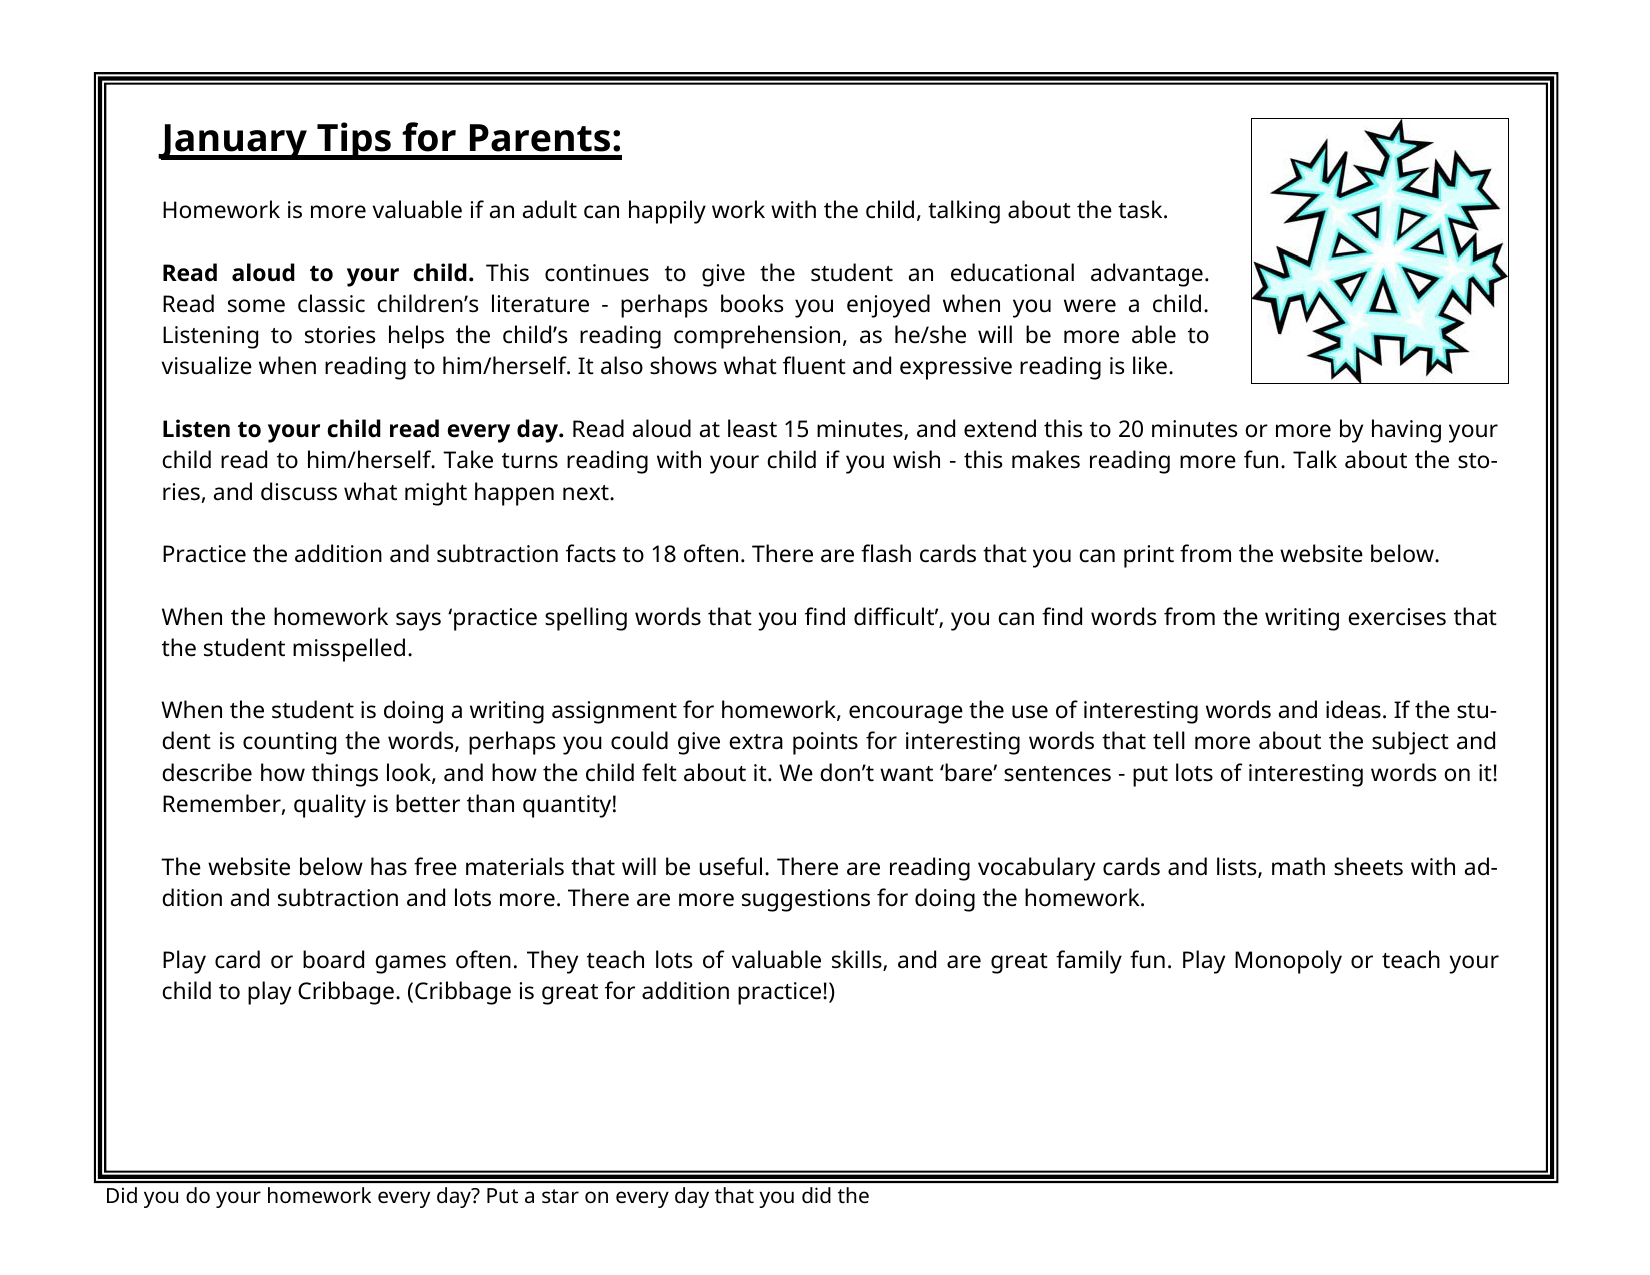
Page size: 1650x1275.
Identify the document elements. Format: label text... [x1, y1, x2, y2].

picture [1252, 163, 1508, 194]
text Read aloud to your child. This continues to give the student an educational advantage. Read some classic children’s literature - perhaps books you enjoyed when you were a child. Listening to stories helps the child’s reading comprehension, as he/she will be more able to visualize when reading to him/herself. It also shows what fluent and expressive reading is like. [161, 257, 1211, 382]
text The website below has free materials that will be useful. There are reading vocabulary cards and lists, math sheets with ad- dition and subtraction and lots more. There are more suggestions for doing the homework. [161, 850, 1499, 913]
text When the student is doing a writing assignment for homework, encourage the use of interesting words and ideas. If the stu- dent is counting the words, perhaps you could give extra points for interesting words that tell more about the subject and describe how things look, and how the child felt about it. We don’t want ‘bare’ sentences - put lots of interesting words on it! Remember, quality is better than quantity! [161, 694, 1499, 819]
text Practice the addition and subtraction facts to 18 often. There are flash cards that you can print from the website below. [161, 538, 1579, 569]
text Listen to your child read every day. Read aloud at least 15 minutes, and extend this to 20 minutes or more by having your child read to him/herself. Take turns reading with your child if you wish - this makes reading more fun. Talk about the sto- ries, and discuss what might happen next. [161, 413, 1499, 507]
text When the homework says ‘practice spelling words that you find difficult’, you can find words from the writing exercises that the student misspelled. [161, 600, 1499, 663]
text Homework is more valuable if an adult can happily work with the child, talking about the task. [161, 194, 1579, 225]
text Play card or board games often. They teach lots of valuable skills, and are great family fun. Play Monopoly or teach your child to play Cribbage. (Cribbage is great for addition practice!) [161, 944, 1500, 1007]
subtitle January Tips for Parents: [161, 112, 1579, 163]
picture [1252, 225, 1508, 383]
